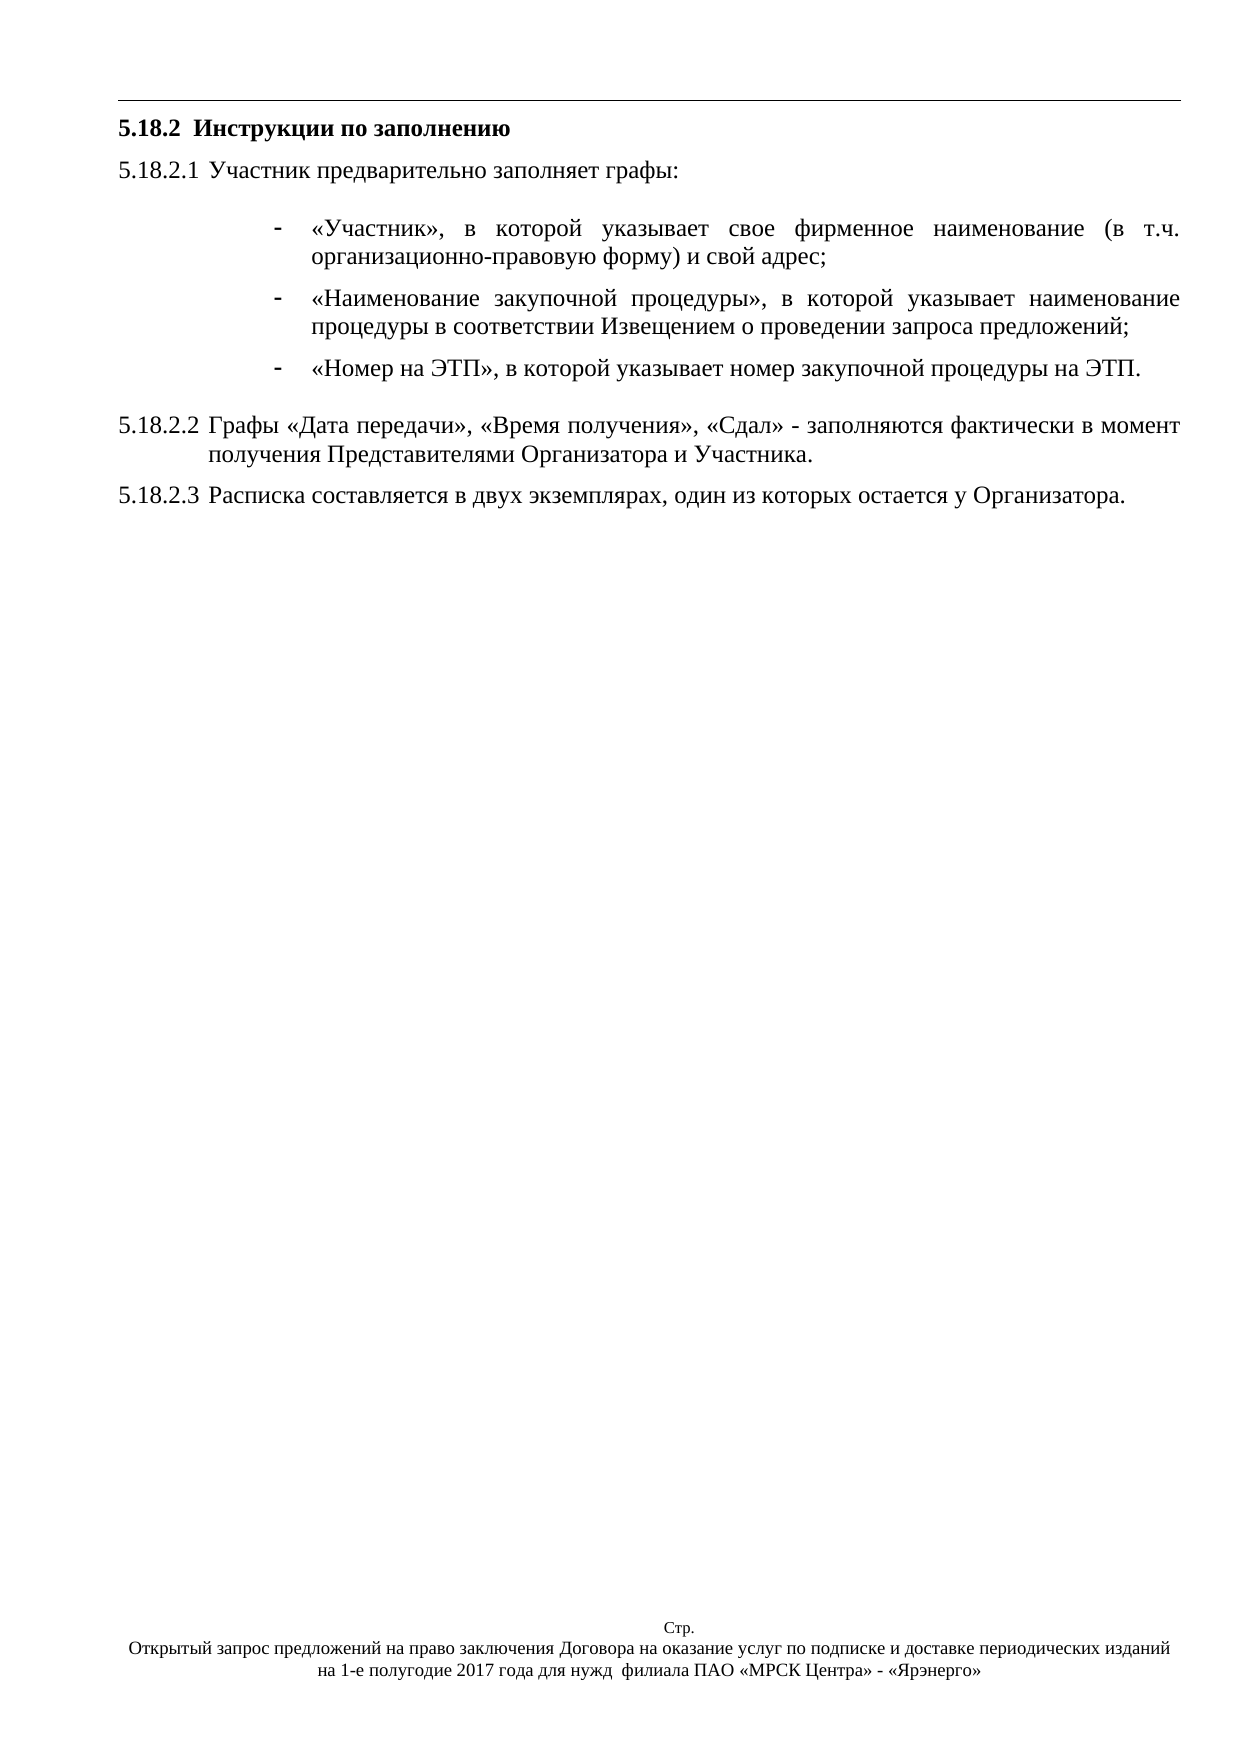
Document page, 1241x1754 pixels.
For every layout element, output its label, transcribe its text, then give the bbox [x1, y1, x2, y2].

list Участник предварительно заполняет графы: [118, 155, 1181, 183]
list Расписка составляется в двух экземплярах, один из которых остается у Организатора. [118, 481, 1181, 509]
list «Номер на ЭТП», в которой указывает номер закупочной процедуры на ЭТП. [274, 353, 1181, 381]
subtitle Инструкции по заполнению [118, 113, 1181, 142]
list Графы «Дата передачи», «Время получения», «Сдал» - заполняются фактически в момент получения Представителями Организатора и Участника. [118, 411, 1181, 468]
list «Наименование закупочной процедуры», в которой указывает наименование процедуры в соответствии Извещением о проведении запроса предложений; [274, 283, 1181, 340]
list «Участник», в которой указывает свое фирменное наименование (в т.ч. организационно-правовую форму) и свой адрес; [274, 213, 1181, 270]
